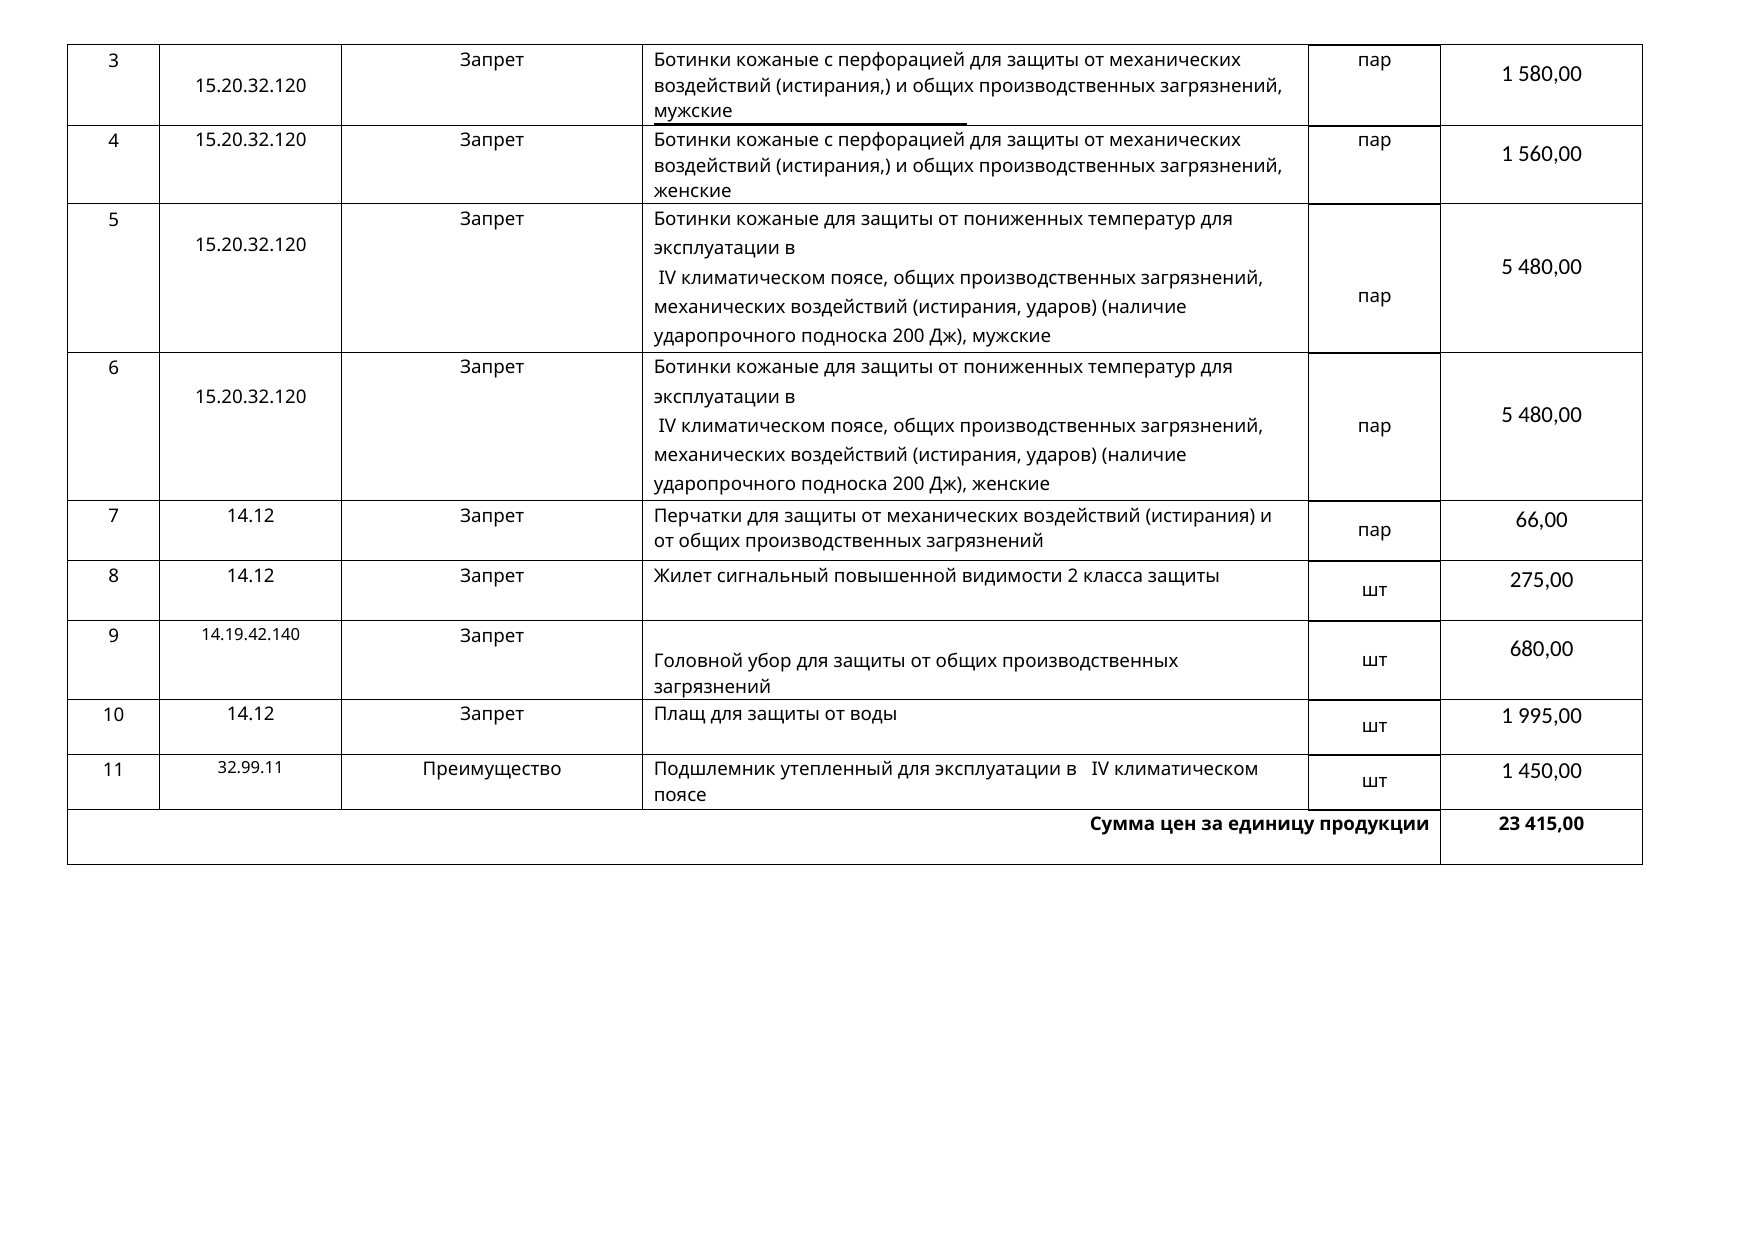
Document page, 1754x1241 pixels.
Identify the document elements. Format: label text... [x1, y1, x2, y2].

table_cell Запрет [342, 204, 642, 352]
table_cell 15.20.32.120 [160, 204, 341, 352]
table_cell 5 [68, 204, 159, 352]
table_cell Ботинки кожаные с перфорацией для защиты от механических воздействий (истирания,) и общих производственных загрязнений, женские [643, 126, 1308, 203]
table_cell Сумма цен за единицу продукции [68, 810, 1440, 864]
table_cell 15.20.32.120 [160, 126, 341, 203]
table_cell 15.20.32.120 [160, 45, 341, 125]
table_cell 14.12 [160, 561, 341, 620]
table_cell 5 480,00 [1441, 353, 1642, 500]
table_cell 9 [68, 621, 159, 699]
table_cell 1 450,00 [1441, 755, 1642, 809]
table_cell 11 [68, 755, 159, 809]
table_cell Запрет [342, 353, 642, 500]
table_cell Ботинки кожаные с перфорацией для защиты от механических воздействий (истирания,) и общих производственных загрязнений, мужские [643, 45, 1308, 125]
table_cell 32.99.11 [160, 755, 341, 809]
table_cell пар [1309, 354, 1440, 500]
table_cell 1 560,00 [1441, 126, 1642, 203]
table_cell Запрет [342, 45, 642, 125]
table_cell Подшлемник утепленный для эксплуатации в IV климатическом поясе [643, 755, 1308, 809]
table_cell 10 [68, 700, 159, 754]
table_cell Преимущество [342, 755, 642, 809]
table_cell 5 480,00 [1441, 204, 1642, 352]
table_cell 15.20.32.120 [160, 353, 341, 500]
table_cell 4 [68, 126, 159, 203]
table_cell 23 415,00 [1441, 810, 1642, 864]
table_cell пар [1309, 46, 1440, 125]
table_cell Запрет [342, 561, 642, 620]
table_cell Ботинки кожаные для защиты от пониженных температур для эксплуатации в IV климатическом поясе, общих производственных загрязнений, механических воздействий (истирания, ударов) (наличие ударопрочного подноска 200 Дж), мужские [643, 204, 1308, 352]
table_cell Головной убор для защиты от общих производственных загрязнений [643, 621, 1308, 699]
table_cell Жилет сигнальный повышенной видимости 2 класса защиты [643, 561, 1308, 620]
table_cell Ботинки кожаные для защиты от пониженных температур для эксплуатации в IV климатическом поясе, общих производственных загрязнений, механических воздействий (истирания, ударов) (наличие ударопрочного подноска 200 Дж), женские [643, 353, 1308, 500]
table_cell 7 [68, 501, 159, 560]
table_cell 1 580,00 [1441, 45, 1642, 125]
table_cell шт [1309, 756, 1440, 809]
table_cell шт [1309, 562, 1440, 620]
table_cell пар [1309, 205, 1440, 352]
table_cell Запрет [342, 621, 642, 699]
table_cell Запрет [342, 700, 642, 754]
table_cell 14.19.42.140 [160, 621, 341, 699]
table_cell пар [1309, 127, 1440, 203]
table_cell 3 [68, 45, 159, 125]
table_cell Плащ для защиты от воды [643, 700, 1308, 754]
table_cell 66,00 [1441, 501, 1642, 560]
table_cell Запрет [342, 126, 642, 203]
table_cell Перчатки для защиты от механических воздействий (истирания) и от общих производственных загрязнений [643, 501, 1308, 560]
table_cell шт [1309, 701, 1440, 754]
table_cell Запрет [342, 501, 642, 560]
table_cell шт [1309, 622, 1440, 699]
table_cell 1 995,00 [1441, 700, 1642, 754]
table_cell пар [1309, 502, 1440, 560]
table_cell 8 [68, 561, 159, 620]
table_cell 275,00 [1441, 561, 1642, 620]
table_cell 680,00 [1441, 621, 1642, 699]
table_cell 14.12 [160, 501, 341, 560]
table_cell 6 [68, 353, 159, 500]
table_cell 14.12 [160, 700, 341, 754]
